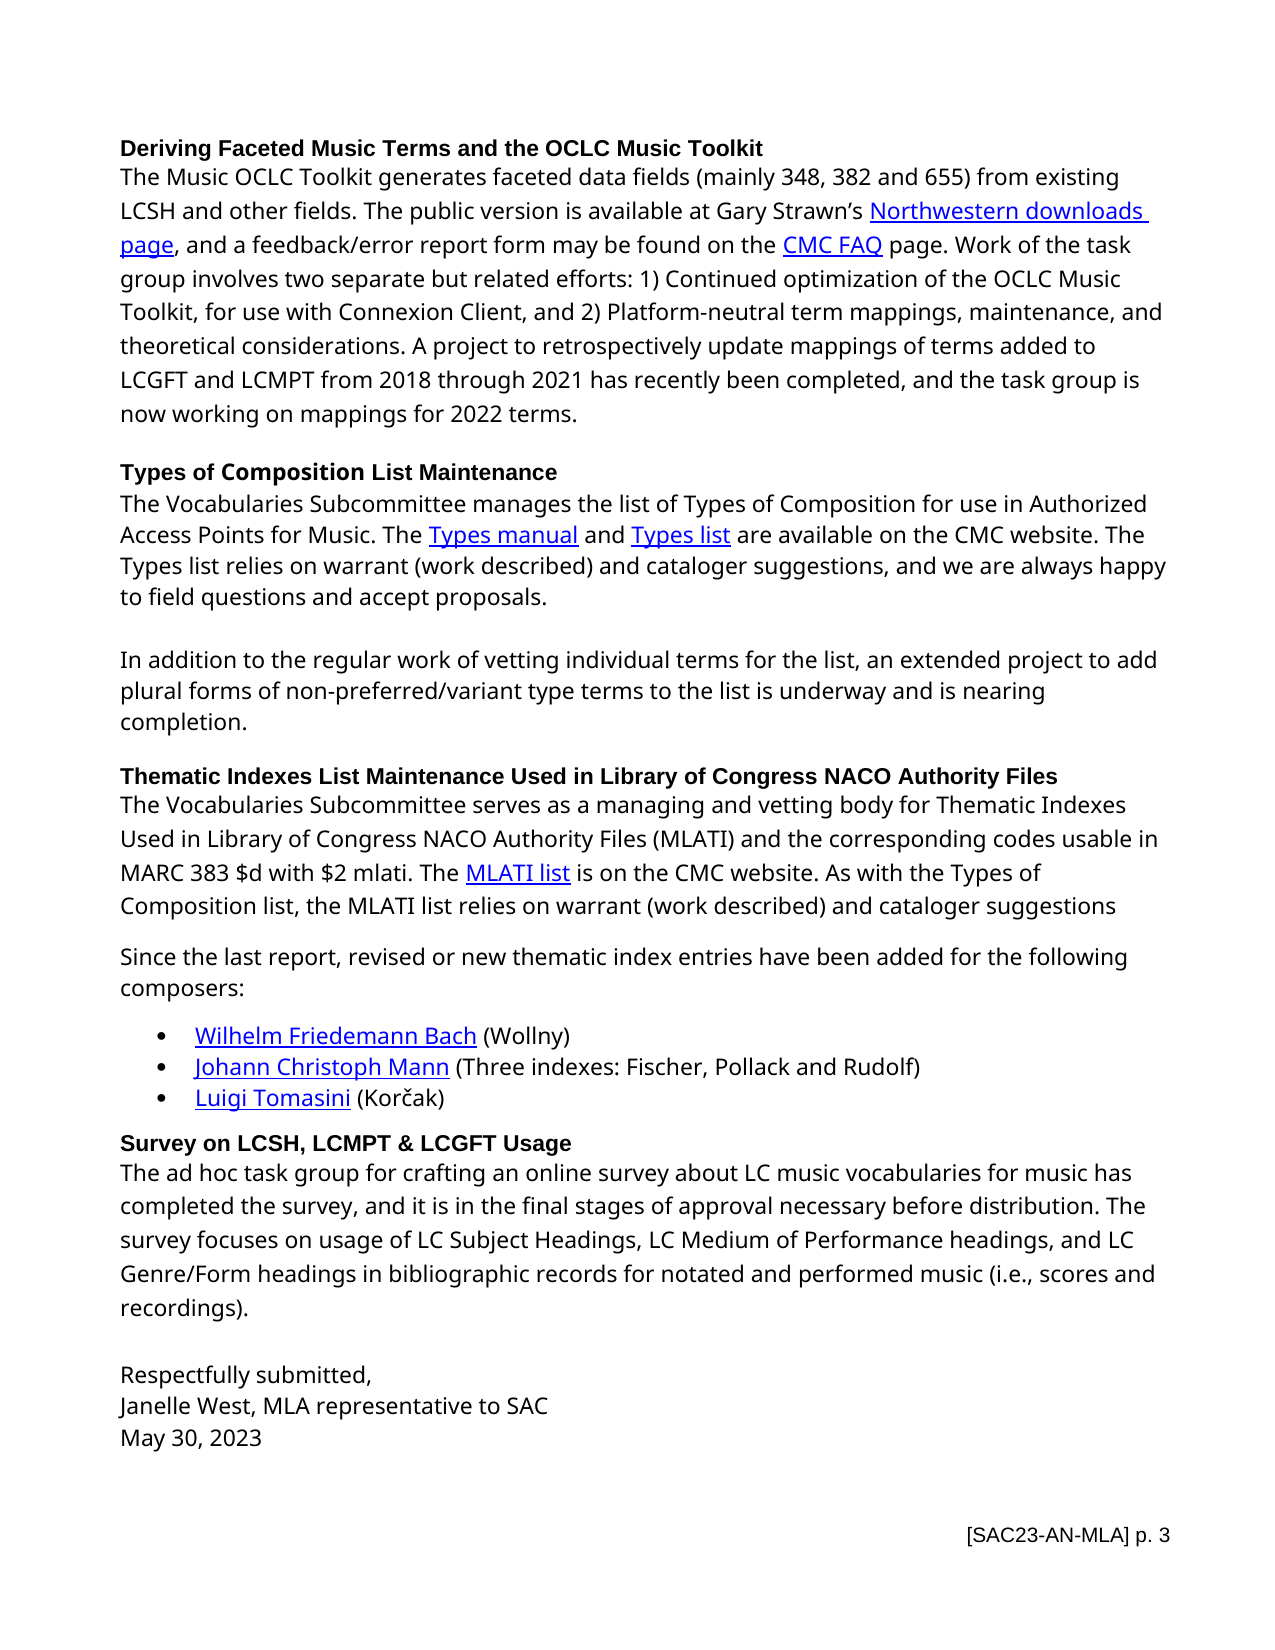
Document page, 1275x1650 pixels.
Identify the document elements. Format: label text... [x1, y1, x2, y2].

list Luigi Tomasini (Korčak) [157, 1082, 1170, 1113]
text The ad hoc task group for crafting an online survey about LC music vocabularies for music has completed the survey, and it is in the final stages of approval necessary before distribution. The survey focuses on usage of LC Subject Headings, LC Medium of Performance headings, and LC Genre/Form headings in bibliographic records for notated and performed music (i.e., scores and recordings). [120, 1157, 1170, 1323]
subtitle Survey on LCSH, LCMPT & LCGFT Usage [120, 1130, 1170, 1157]
text May 30, 2023 [120, 1422, 1170, 1453]
text The Music OCLC Toolkit generates faceted data fields (mainly 348, 382 and 655) from existing LCSH and other fields. The public version is available at Gary Strawn’s Northwestern downloads page, and a feedback/error report form may be found on the CMC FAQ page. Work of the task group involves two separate but related efforts: 1) Continued optimization of the OCLC Music Toolkit, for use with Connexion Client, and 2) Platform-neutral term mappings, maintenance, and theoretical considerations. A project to retrospectively update mappings of terms added to LCGFT and LCMPT from 2018 through 2021 has recently been completed, and the task group is now working on mappings for 2022 terms. [120, 161, 1170, 429]
text Janelle West, MLA representative to SAC [120, 1390, 1170, 1422]
text The Vocabularies Subcommittee serves as a managing and vetting body for Thematic Indexes Used in Library of Congress NACO Authority Files (MLATI) and the corresponding codes usable in MARC 383 $d with $2 mlati. The MLATI list is on the CMC website. As with the Types of Composition list, the MLATI list relies on warrant (work described) and cataloger suggestions [120, 789, 1170, 921]
list Johann Christoph Mann (Three indexes: Fischer, Pollack and Rudolf) [157, 1051, 1170, 1082]
text In addition to the regular work of vetting individual terms for the list, an extended project to add plural forms of non-preferred/variant type terms to the list is underway and is nearing completion. [120, 644, 1170, 738]
subtitle The Vocabularies Subcommittee manages the list of Types of Composition for use in Authorized Access Points for Music. The Types manual and Types list are available on the CMC website. The Types list relies on warrant (work described) and cataloger suggestions, and we are always happy to field questions and accept proposals. [120, 488, 1170, 613]
subtitle Types of Composition List Maintenance [120, 456, 1170, 488]
text Since the last report, revised or new thematic index entries have been added for the following composers: [120, 941, 1170, 1003]
subtitle Thematic Indexes List Maintenance Used in Library of Congress NACO Authority Files [120, 763, 1170, 789]
text Respectfully submitted, [120, 1359, 1170, 1390]
list Wilhelm Friedemann Bach (Wollny) [157, 1020, 1170, 1051]
subtitle Deriving Faceted Music Terms and the OCLC Music Toolkit [120, 135, 1170, 161]
